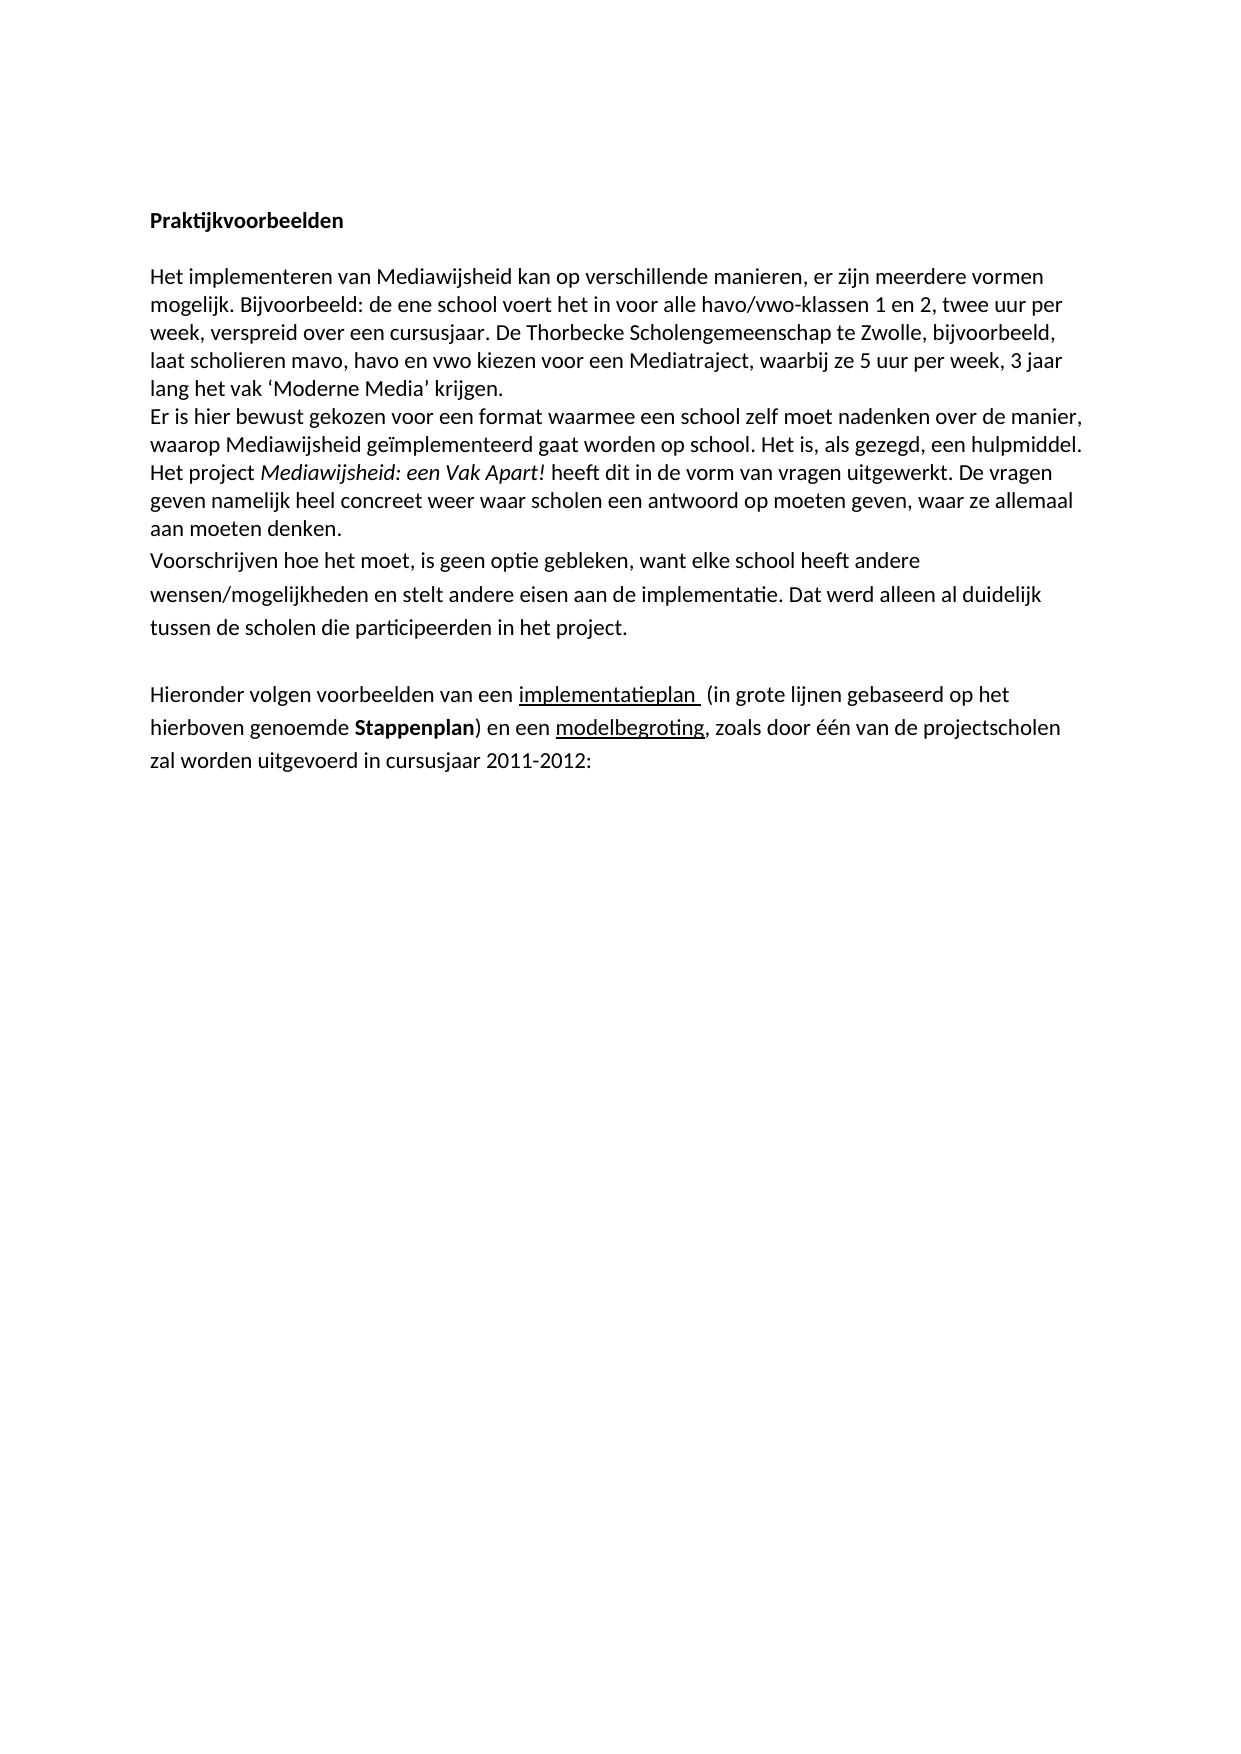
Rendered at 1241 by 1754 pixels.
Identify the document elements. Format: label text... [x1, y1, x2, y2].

text Praktijkvoorbeelden [150, 206, 1090, 234]
text Hieronder volgen voorbeelden van een implementatieplan (in grote lijnen gebaseerd op het hierboven genoemde Stappenplan) en een modelbegroting, zoals door één van de projectscholen zal worden uitgevoerd in cursusjaar 2011-2012: [150, 676, 1090, 776]
text Het implementeren van Mediawijsheid kan op verschillende manieren, er zijn meerdere vormen mogelijk. Bijvoorbeeld: de ene school voert het in voor alle havo/vwo-klassen 1 en 2, twee uur per week, verspreid over een cursusjaar. De Thorbecke Scholengemeenschap te Zwolle, bijvoorbeeld, laat scholieren mavo, havo en vwo kiezen voor een Mediatraject, waarbij ze 5 uur per week, 3 jaar lang het vak ‘Moderne Media’ krijgen. [150, 262, 1090, 402]
text Er is hier bewust gekozen voor een format waarmee een school zelf moet nadenken over de manier, waarop Mediawijsheid geïmplementeerd gaat worden op school. Het is, als gezegd, een hulpmiddel. Het project Mediawijsheid: een Vak Apart! heeft dit in de vorm van vragen uitgewerkt. De vragen geven namelijk heel concreet weer waar scholen een antwoord op moeten geven, waar ze allemaal aan moeten denken. [150, 402, 1090, 542]
text Voorschrijven hoe het moet, is geen optie gebleken, want elke school heeft andere wensen/mogelijkheden en stelt andere eisen aan de implementatie. Dat werd alleen al duidelijk tussen de scholen die participeerden in het project. [150, 542, 1090, 642]
